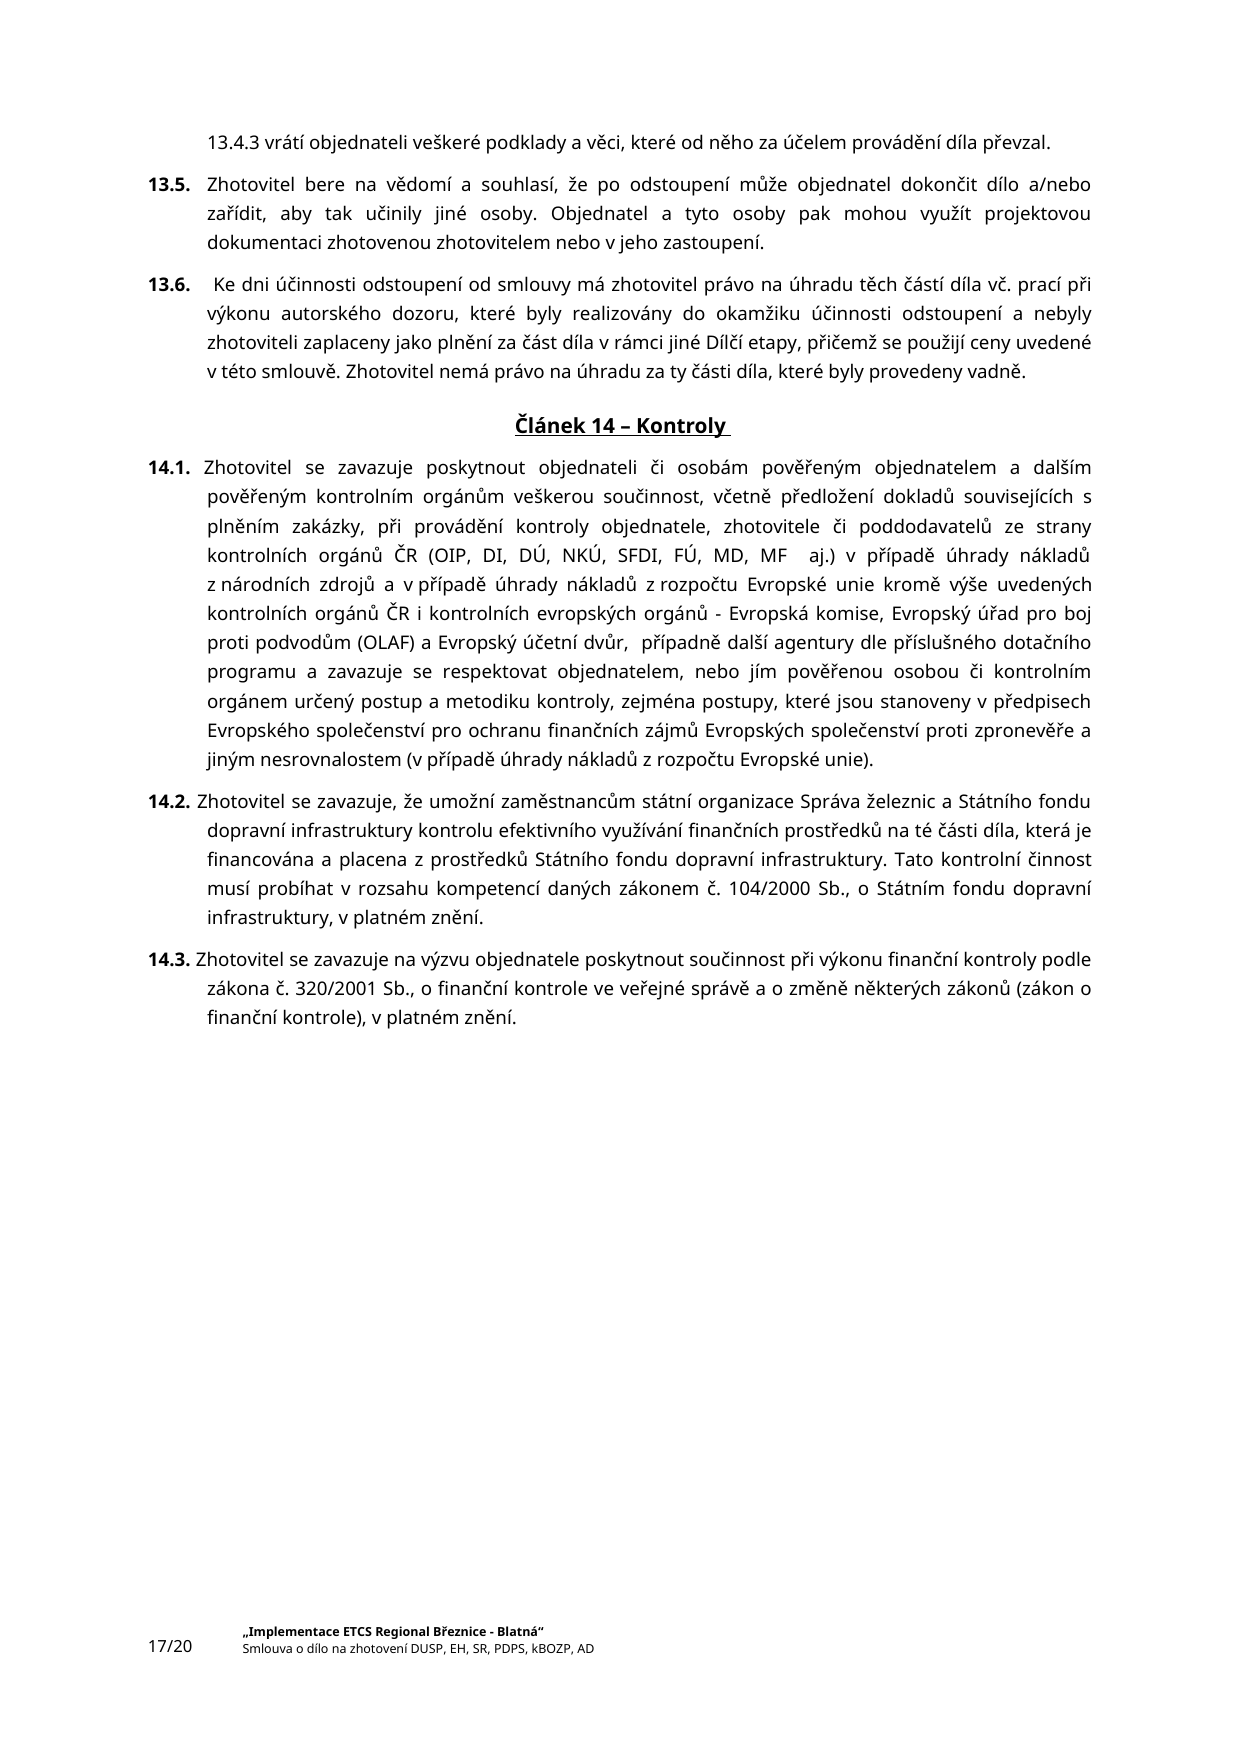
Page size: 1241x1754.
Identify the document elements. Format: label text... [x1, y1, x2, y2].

text 13.4.3 vrátí objednateli veškeré podklady a věci, které od něho za účelem provádění díla převzal. [207, 126, 1092, 156]
text 14.2. Zhotovitel se zavazuje, že umožní zaměstnancům státní organizace Správa železnic a Státního fondu dopravní infrastruktury kontrolu efektivního využívání finančních prostředků na té části díla, která je financována a placena z prostředků Státního fondu dopravní infrastruktury. Tato kontrolní činnost musí probíhat v rozsahu kompetencí daných zákonem č. 104/2000 Sb., o Státním fondu dopravní infrastruktury, v platném znění. [148, 785, 1092, 931]
text 14.3. Zhotovitel se zavazuje na výzvu objednatele poskytnout součinnost při výkonu finanční kontroly podle zákona č. 320/2001 Sb., o finanční kontrole ve veřejné správě a o změně některých zákonů (zákon o finanční kontrole), v platném znění. [148, 943, 1092, 1031]
text 13.6. Ke dni účinnosti odstoupení od smlouvy má zhotovitel právo na úhradu těch částí díla vč. prací při výkonu autorského dozoru, které byly realizovány do okamžiku účinnosti odstoupení a nebyly zhotoviteli zaplaceny jako plnění za část díla v rámci jiné Dílčí etapy, přičemž se použijí ceny uvedené v této smlouvě. Zhotovitel nemá právo na úhradu za ty části díla, které byly provedeny vadně. [148, 268, 1092, 385]
text 13.5. Zhotovitel bere na vědomí a souhlasí, že po odstoupení může objednatel dokončit dílo a/nebo zařídit, aby tak učinily jiné osoby. Objednatel a tyto osoby pak mohou využít projektovou dokumentaci zhotovenou zhotovitelem nebo v jeho zastoupení. [148, 168, 1092, 256]
subtitle Článek 14 – Kontroly [148, 410, 1092, 439]
text 14.1. Zhotovitel se zavazuje poskytnout objednateli či osobám pověřeným objednatelem a dalším pověřeným kontrolním orgánům veškerou součinnost, včetně předložení dokladů souvisejících s plněním zakázky, při provádění kontroly objednatele, zhotovitele či poddodavatelů ze strany kontrolních orgánů ČR (OIP, DI, DÚ, NKÚ, SFDI, FÚ, MD, MF aj.) v případě úhrady nákladů z národních zdrojů a v případě úhrady nákladů z rozpočtu Evropské unie kromě výše uvedených kontrolních orgánů ČR i kontrolních evropských orgánů - Evropská komise, Evropský úřad pro boj proti podvodům (OLAF) a Evropský účetní dvůr, případně další agentury dle příslušného dotačního programu a zavazuje se respektovat objednatelem, nebo jím pověřenou osobou či kontrolním orgánem určený postup a metodiku kontroly, zejména postupy, které jsou stanoveny v předpisech Evropského společenství pro ochranu finančních zájmů Evropských společenství proti zpronevěře a jiným nesrovnalostem (v případě úhrady nákladů z rozpočtu Evropské unie). [148, 451, 1092, 772]
